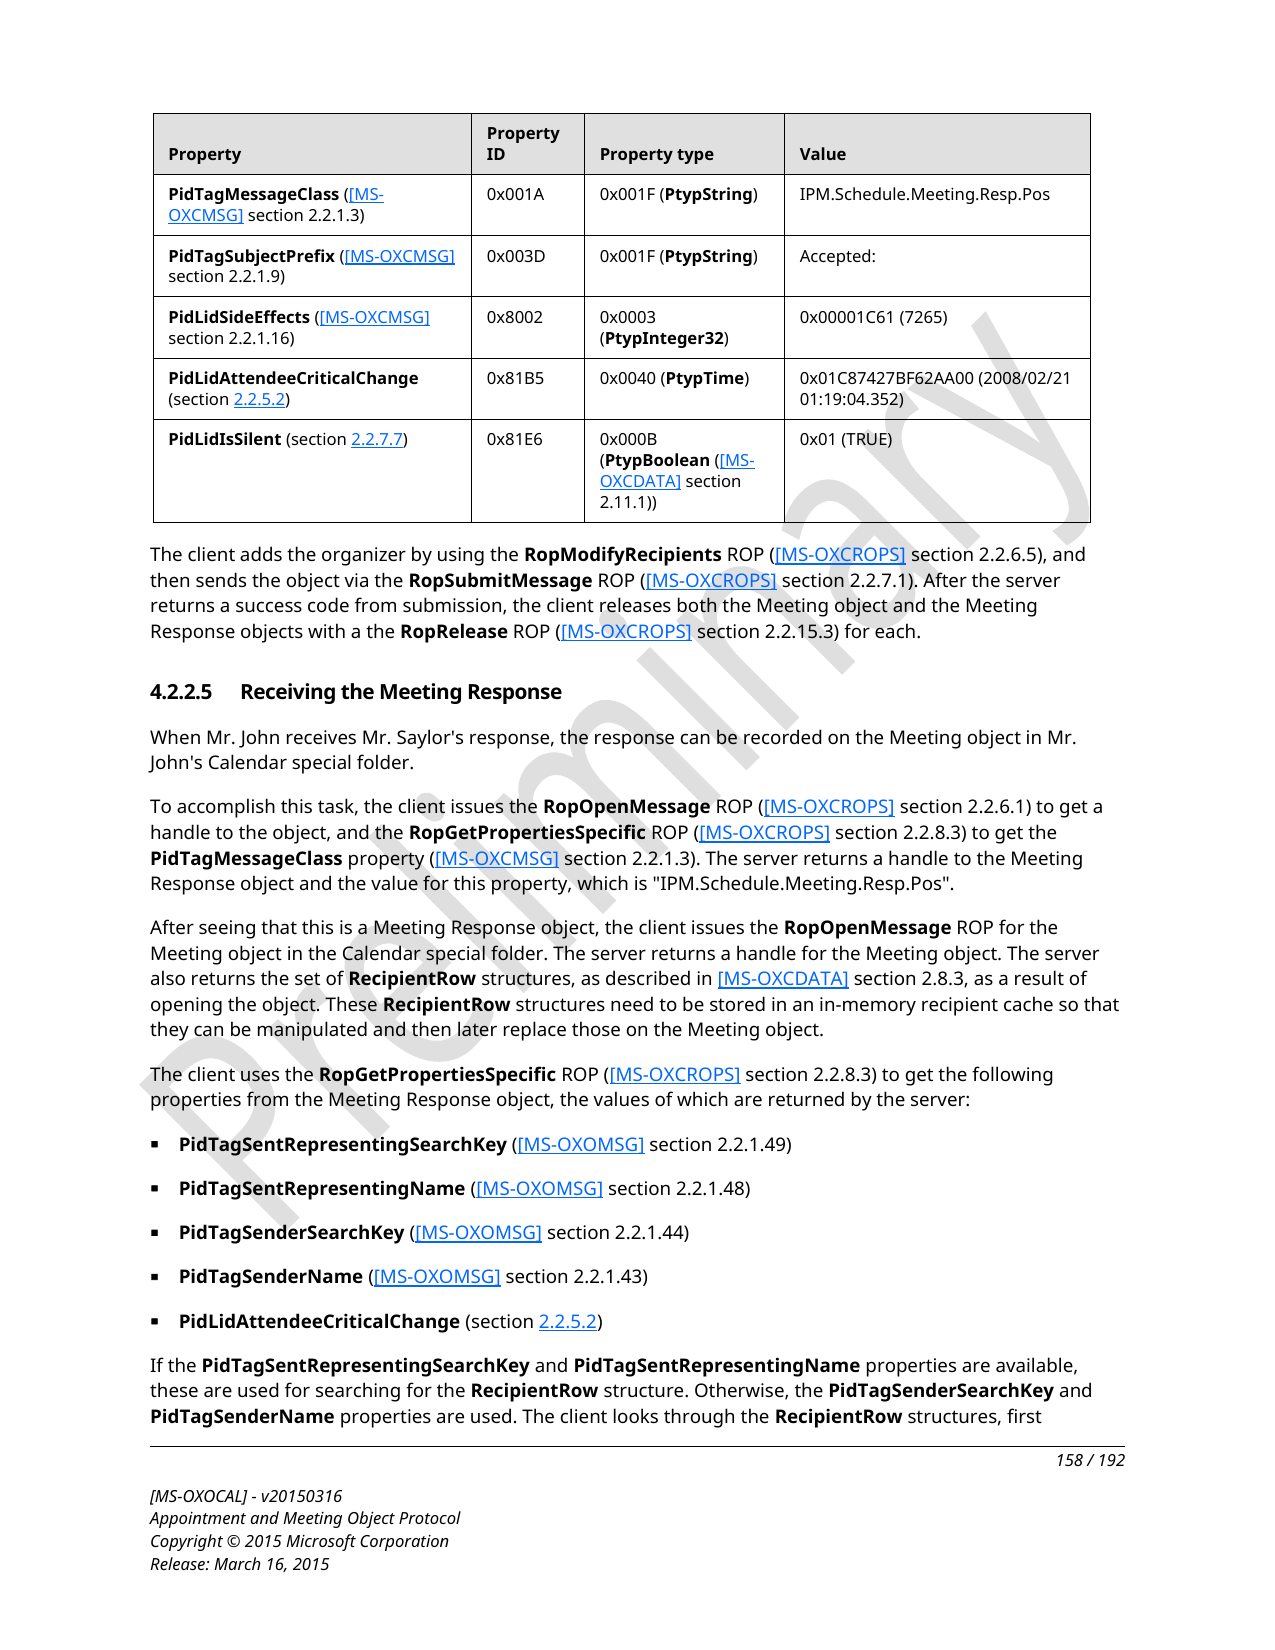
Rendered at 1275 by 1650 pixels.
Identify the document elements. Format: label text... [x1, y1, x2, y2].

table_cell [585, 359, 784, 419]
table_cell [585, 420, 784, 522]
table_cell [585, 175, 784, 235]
subtitle Receiving the Meeting Response [150, 677, 1125, 705]
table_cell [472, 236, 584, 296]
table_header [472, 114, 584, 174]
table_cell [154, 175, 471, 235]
text When Mr. John receives Mr. Saylor's response, the response can be recorded on the Meeting object in Mr. John's Calendar special folder. [150, 724, 1125, 775]
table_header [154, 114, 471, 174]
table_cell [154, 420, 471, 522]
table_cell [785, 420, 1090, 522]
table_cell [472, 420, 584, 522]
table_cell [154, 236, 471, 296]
list PidTagSentRepresentingSearchKey ([MS-OXOMSG] section 2.2.1.49) [150, 1131, 1125, 1156]
list PidLidAttendeeCriticalChange (section 2.2.5.2) [150, 1308, 1125, 1333]
list PidTagSentRepresentingName ([MS-OXOMSG] section 2.2.1.48) [150, 1175, 1125, 1201]
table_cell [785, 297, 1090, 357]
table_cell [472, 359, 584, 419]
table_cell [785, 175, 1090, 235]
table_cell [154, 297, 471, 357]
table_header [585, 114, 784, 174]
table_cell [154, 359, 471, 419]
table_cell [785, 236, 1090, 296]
text The client adds the organizer by using the RopModifyRecipients ROP ([MS-OXCROPS] section 2.2.6.5), and then sends the object via the RopSubmitMessage ROP ([MS-OXCROPS] section 2.2.7.1). After the server returns a success code from submission, the client releases both the Meeting object and the Meeting Response objects with a the RopRelease ROP ([MS-OXCROPS] section 2.2.15.3) for each. [150, 541, 1125, 643]
text The client uses the RopGetPropertiesSpecific ROP ([MS-OXCROPS] section 2.2.8.3) to get the following properties from the Meeting Response object, the values of which are returned by the server: [150, 1061, 1125, 1112]
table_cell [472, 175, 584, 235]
text After seeing that this is a Meeting Response object, the client issues the RopOpenMessage ROP for the Meeting object in the Calendar special folder. The server returns a handle for the Meeting object. The server also returns the set of RecipientRow structures, as described in [MS-OXCDATA] section 2.8.3, as a result of opening the object. These RecipientRow structures need to be stored in an in-memory recipient cache so that they can be manipulated and then later replace those on the Meeting object. [150, 915, 1125, 1042]
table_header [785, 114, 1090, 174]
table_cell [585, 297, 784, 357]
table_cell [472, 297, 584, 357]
list PidTagSenderName ([MS-OXOMSG] section 2.2.1.43) [150, 1264, 1125, 1289]
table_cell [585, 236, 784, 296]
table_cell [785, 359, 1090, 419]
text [150, 1352, 1125, 1429]
text To accomplish this task, the client issues the RopOpenMessage ROP ([MS-OXCROPS] section 2.2.6.1) to get a handle to the object, and the RopGetPropertiesSpecific ROP ([MS-OXCROPS] section 2.2.8.3) to get the PidTagMessageClass property ([MS-OXCMSG] section 2.2.1.3). The server returns a handle to the Meeting Response object and the value for this property, which is "IPM.Schedule.Meeting.Resp.Pos". [150, 794, 1125, 896]
list PidTagSenderSearchKey ([MS-OXOMSG] section 2.2.1.44) [150, 1219, 1125, 1245]
